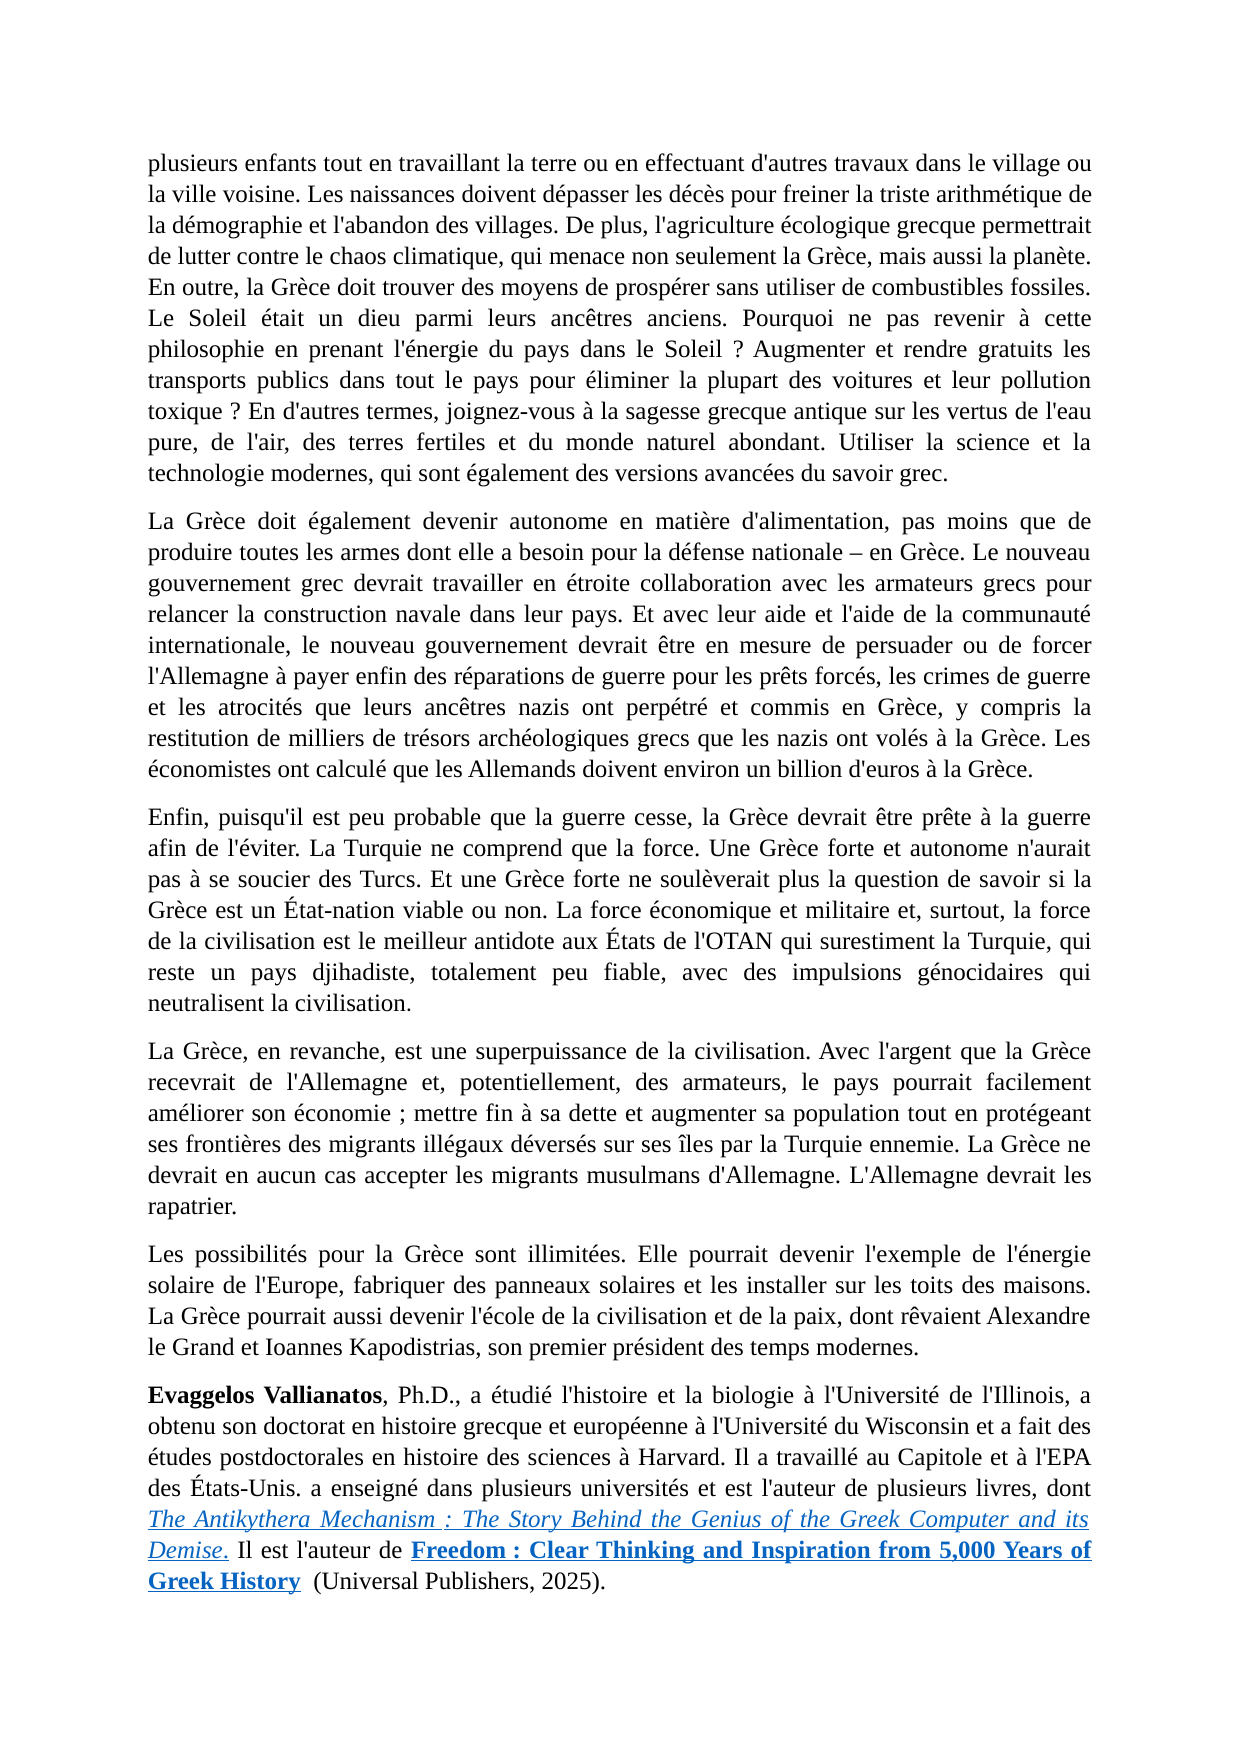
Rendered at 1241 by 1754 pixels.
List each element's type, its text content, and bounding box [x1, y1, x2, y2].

text Les possibilités pour la Grèce sont illimitées. Elle pourrait devenir l'exemple de l'énergie solaire de l'Europe, fabriquer des panneaux solaires et les installer sur les toits des maisons. La Grèce pourrait aussi devenir l'école de la civilisation et de la paix, dont rêvaient Alexandre le Grand et Ioannes Kapodistrias, son premier président des temps modernes. [148, 1239, 1093, 1361]
text La Grèce doit également devenir autonome en matière d'alimentation, pas moins que de produire toutes les armes dont elle a besoin pour la défense nationale – en Grèce. Le nouveau gouvernement grec devrait travailler en étroite collaboration avec les armateurs grecs pour relancer la construction navale dans leur pays. Et avec leur aide et l'aide de la communauté internationale, le nouveau gouvernement devrait être en mesure de persuader ou de forcer l'Allemagne à payer enfin des réparations de guerre pour les prêts forcés, les crimes de guerre et les atrocités que leurs ancêtres nazis ont perpétré et commis en Grèce, y compris la restitution de milliers de trésors archéologiques grecs que les nazis ont volés à la Grèce. Les économistes ont calculé que les Allemands doivent environ un billion d'euros à la Grèce. [148, 506, 1093, 783]
text Enfin, puisqu'il est peu probable que la guerre cesse, la Grèce devrait être prête à la guerre afin de l'éviter. La Turquie ne comprend que la force. Une Grèce forte et autonome n'aurait pas à se soucier des Turcs. Et une Grèce forte ne soulèverait plus la question de savoir si la Grèce est un État-nation viable ou non. La force économique et militaire et, surtout, la force de la civilisation est le meilleur antidote aux États de l'OTAN qui surestiment la Turquie, qui reste un pays djihadiste, totalement peu fiable, avec des impulsions génocidaires qui neutralisent la civilisation. [148, 802, 1093, 1017]
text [148, 148, 1093, 487]
text La Grèce, en revanche, est une superpuissance de la civilisation. Avec l'argent que la Grèce recevrait de l'Allemagne et, potentiellement, des armateurs, le pays pourrait facilement améliorer son économie ; mettre fin à sa dette et augmenter sa population tout en protégeant ses frontières des migrants illégaux déversés sur ses îles par la Turquie ennemie. La Grèce ne devrait en aucun cas accepter les migrants musulmans d'Allemagne. L'Allemagne devrait les rapatrier. [148, 1036, 1093, 1220]
text Evaggelos Vallianatos, Ph.D., a étudié l'histoire et la biologie à l'Université de l'Illinois, a obtenu son doctorat en histoire grecque et européenne à l'Université du Wisconsin et a fait des études postdoctorales en histoire des sciences à Harvard. Il a travaillé au Capitole et à l'EPA des États-Unis. a enseigné dans plusieurs universités et est l'auteur de plusieurs livres, dont The Antikythera Mechanism : The Story Behind the Genius of the Greek Computer and its Demise. Il est l'auteur de Freedom : Clear Thinking and Inspiration from 5,000 Years of Greek History (Universal Publishers, 2025). [148, 1380, 1093, 1595]
